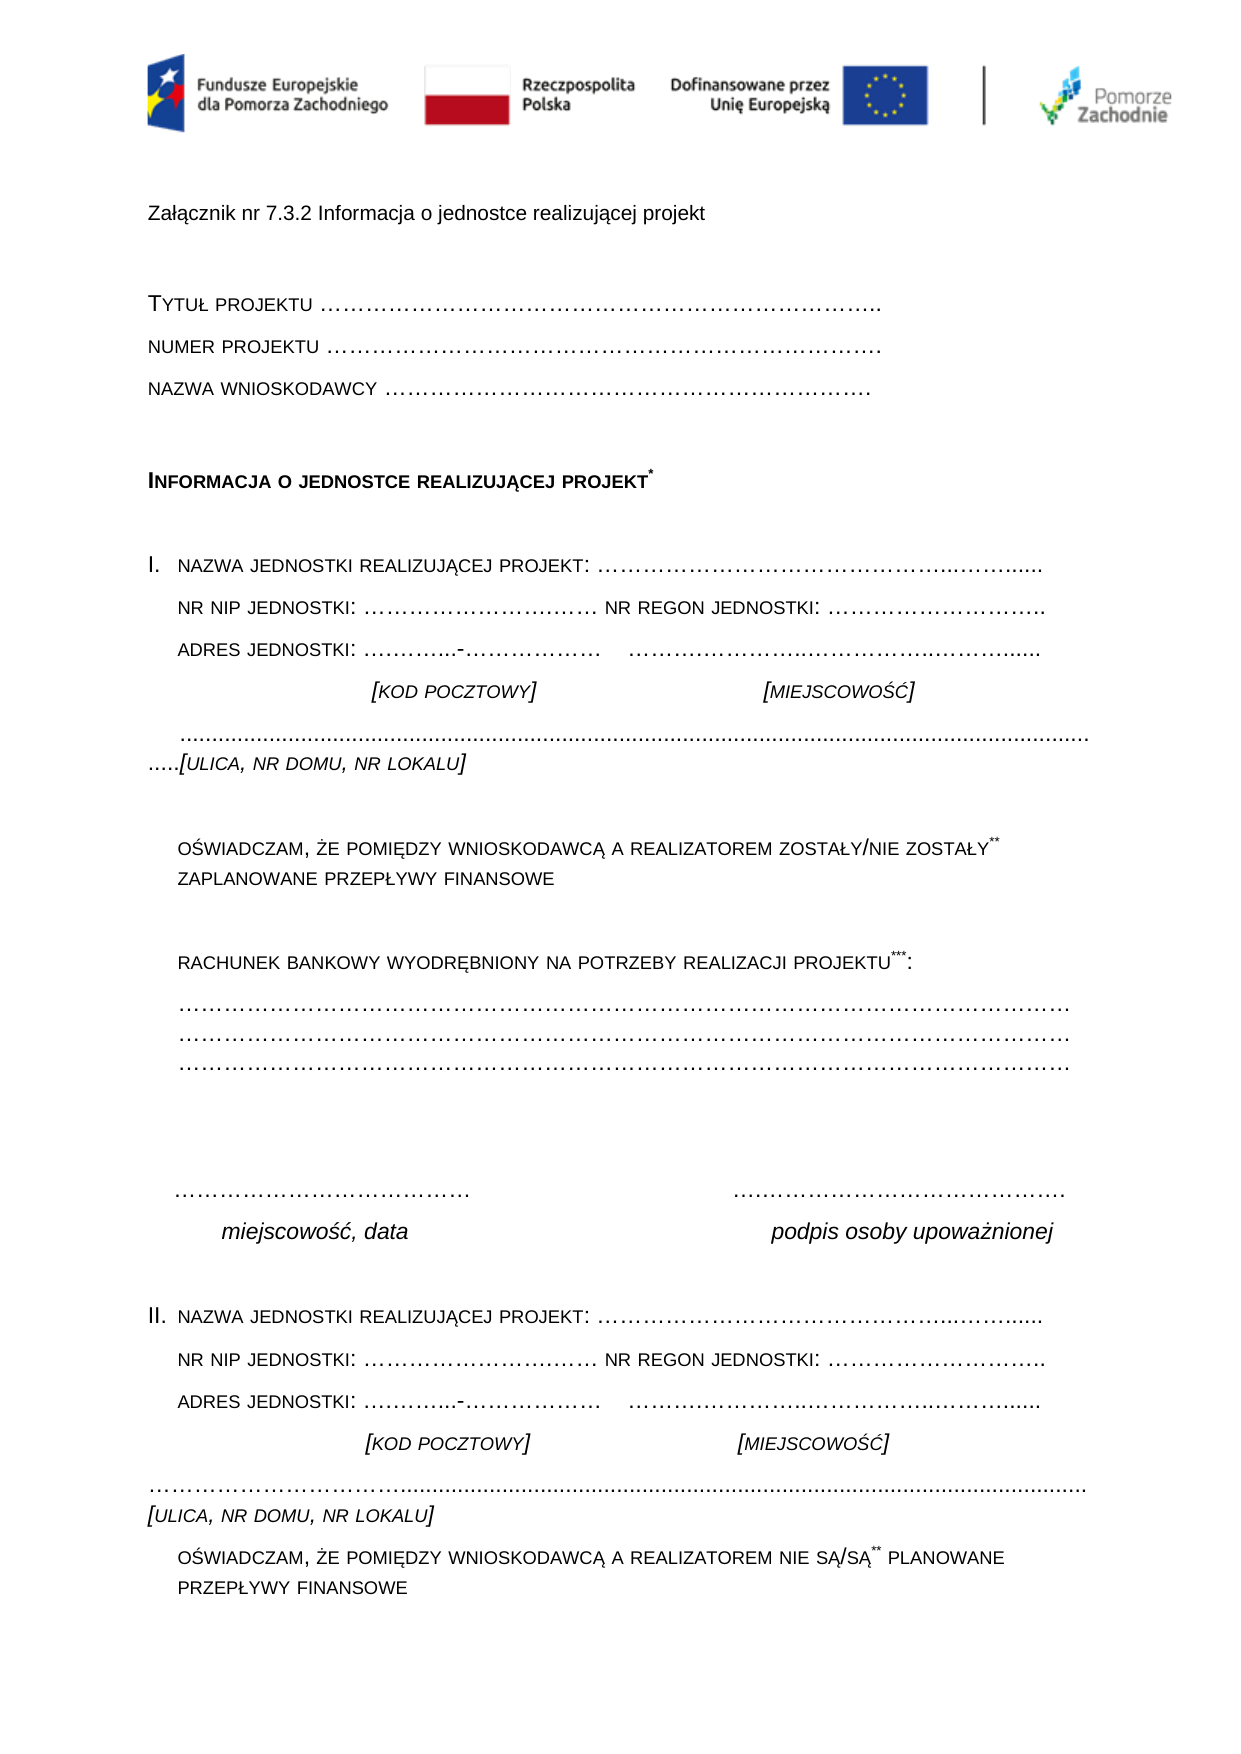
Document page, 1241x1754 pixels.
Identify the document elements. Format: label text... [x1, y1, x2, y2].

title nazwa wnioskodawcy ………………………………………………………. [148, 374, 1092, 401]
title Tytuł projektu ……………………………………………………………….. [148, 290, 1092, 316]
title nazwa jednostki realizującej projekt: ………………………………………...……...... [148, 1302, 1092, 1329]
title [kod pocztowy] [miejscowość] [148, 677, 1092, 704]
title ……………………………............................................................................................................[ulica, nr domu, nr lokalu] [148, 1471, 1092, 1527]
title Informacja o jednostce realizującej projekt* [148, 467, 1092, 493]
title oświadczam, że pomiędzy wnioskodawcą a realizatorem nie są/są** planowane przepływy finansowe [177, 1543, 1092, 1599]
text miejscowość, data podpis osoby upoważnionej [148, 1218, 1092, 1244]
title nr nip jednostki: …………………….…… nr regon jednostki: ……………………….. [148, 593, 1092, 619]
picture [147, 54, 1173, 134]
title ....................................................................................................................................................[ulica, nr domu, nr lokalu] [148, 720, 1092, 776]
title adres jednostki: ….……...-……………… ……….…………..……………..………...... [148, 635, 1092, 662]
title adres jednostki: ….……...-……………… ……….…………..……………..………...... [148, 1387, 1092, 1413]
title nr nip jednostki: …………………….…… nr regon jednostki: ……………………….. [148, 1345, 1092, 1371]
title [kod pocztowy] [miejscowość] [148, 1429, 1092, 1455]
text ………………………………… ….…………………………………. [148, 1176, 1092, 1202]
title numer projektu ………………………………………………………………. [148, 332, 1092, 358]
title ……………………………………………………………………………………………………………………………………………………………………………………………………………………………………………………………………………………………………………………… [177, 990, 1092, 1076]
title oświadczam, że pomiędzy wnioskodawcą a realizatorem zostały/nie zostały** zaplanowane przepływy finansowe [177, 834, 1092, 890]
title rachunek bankowy wyodrębniony na potrzeby realizacji projektu**: [177, 948, 1092, 974]
title nazwa jednostki realizującej projekt: ………………………………………...……...... [148, 551, 1092, 577]
text Załącznik nr 7.3.2 Informacja o jednostce realizującej projekt [148, 201, 1092, 224]
